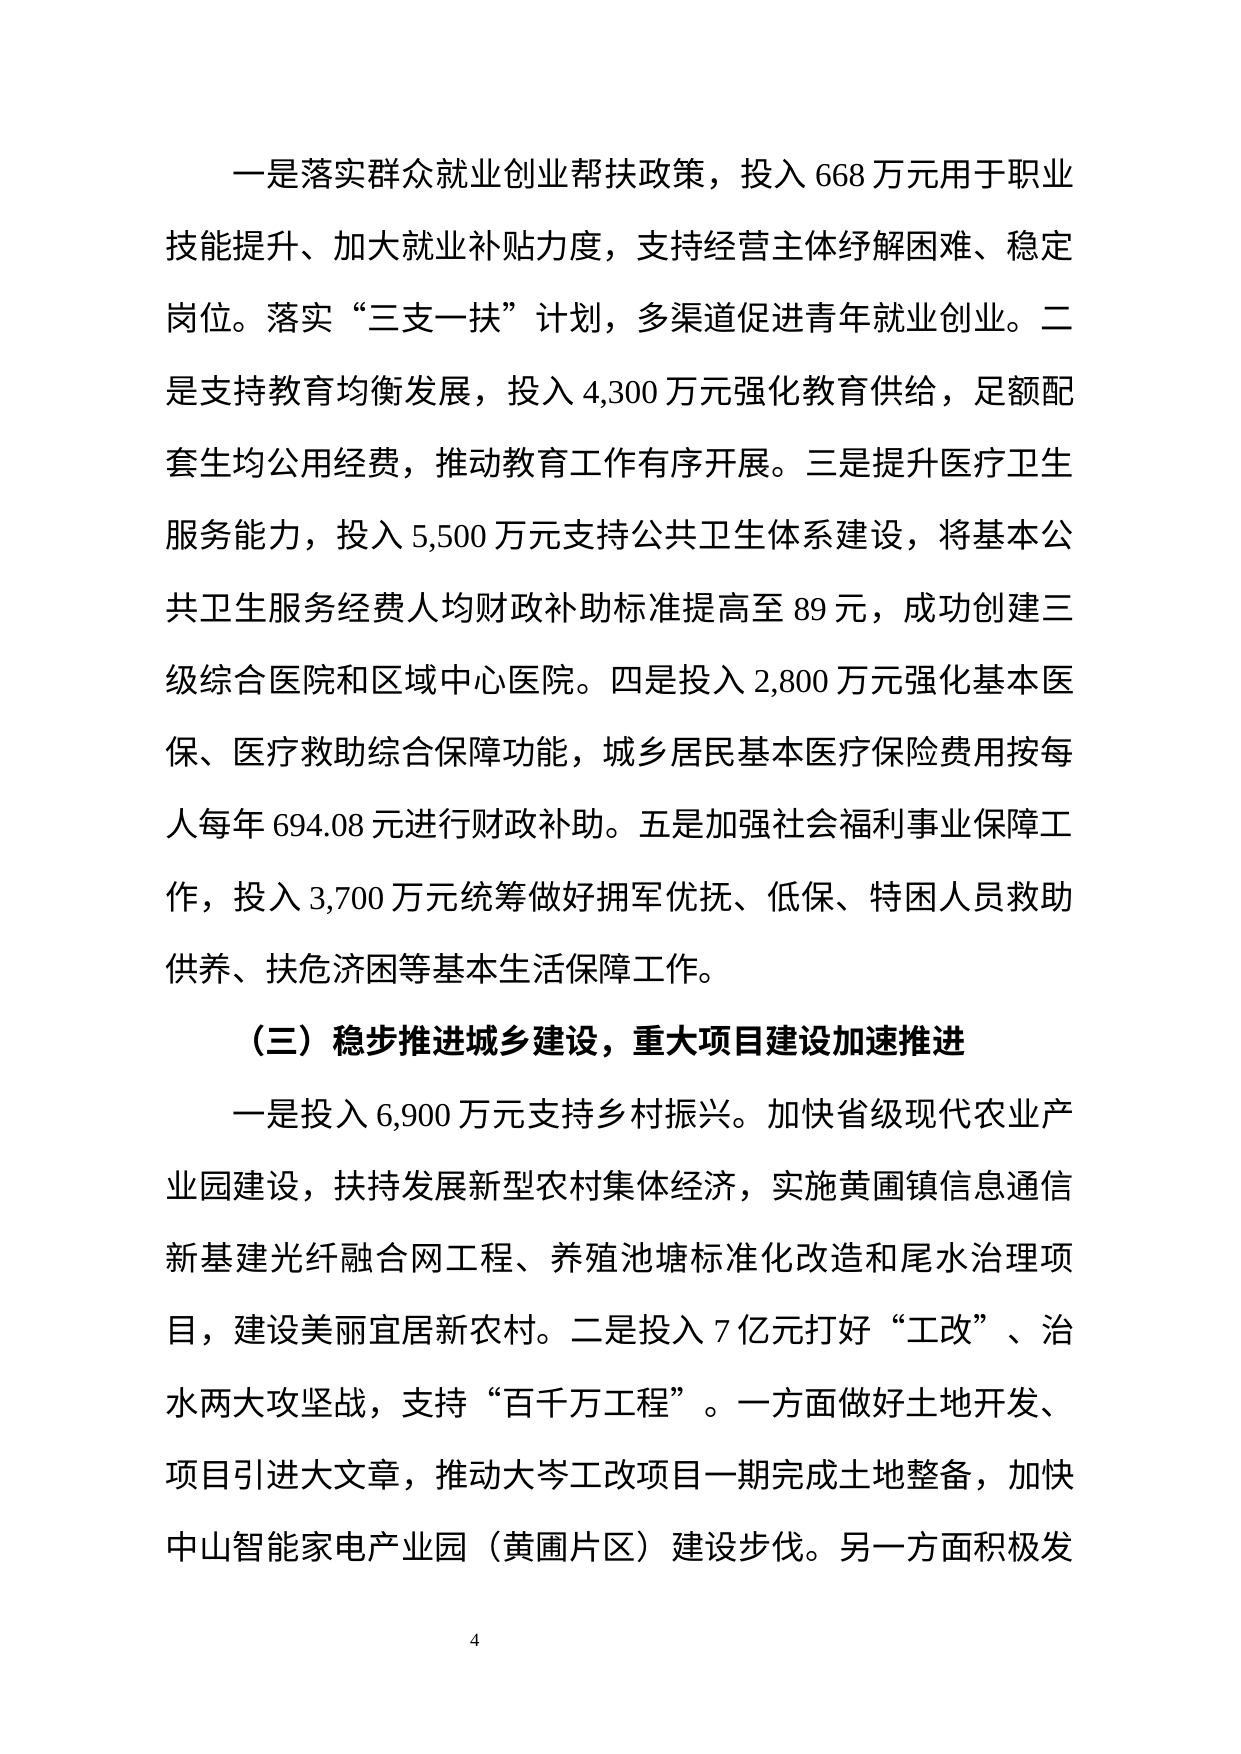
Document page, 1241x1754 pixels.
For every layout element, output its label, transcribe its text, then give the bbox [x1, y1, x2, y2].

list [165, 1087, 1075, 1569]
list 稳步推进城乡建设，重大项目建设加速推进 [165, 1015, 1075, 1063]
list 一是落实群众就业创业帮扶政策，投入668万元用于职业技能提升、加大就业补贴力度，支持经营主体纾解困难、稳定岗位。落实“三支一扶”计划，多渠道促进青年就业创业。二是支持教育均衡发展，投入4,300万元强化教育供给，足额配套生均公用经费，推动教育工作有序开展。三是提升医疗卫生服务能力，投入5,500万元支持公共卫生体系建设，将基本公共卫生服务经费人均财政补助标准提高至89元，成功创建三级综合医院和区域中心医院。四是投入2,800万元强化基本医保、医疗救助综合保障功能，城乡居民基本医疗保险费用按每人每年694.08元进行财政补助。五是加强社会福利事业保障工作，投入3,700万元统筹做好拥军优抚、低保、特困人员救助供养、扶危济困等基本生活保障工作。 [165, 148, 1075, 991]
